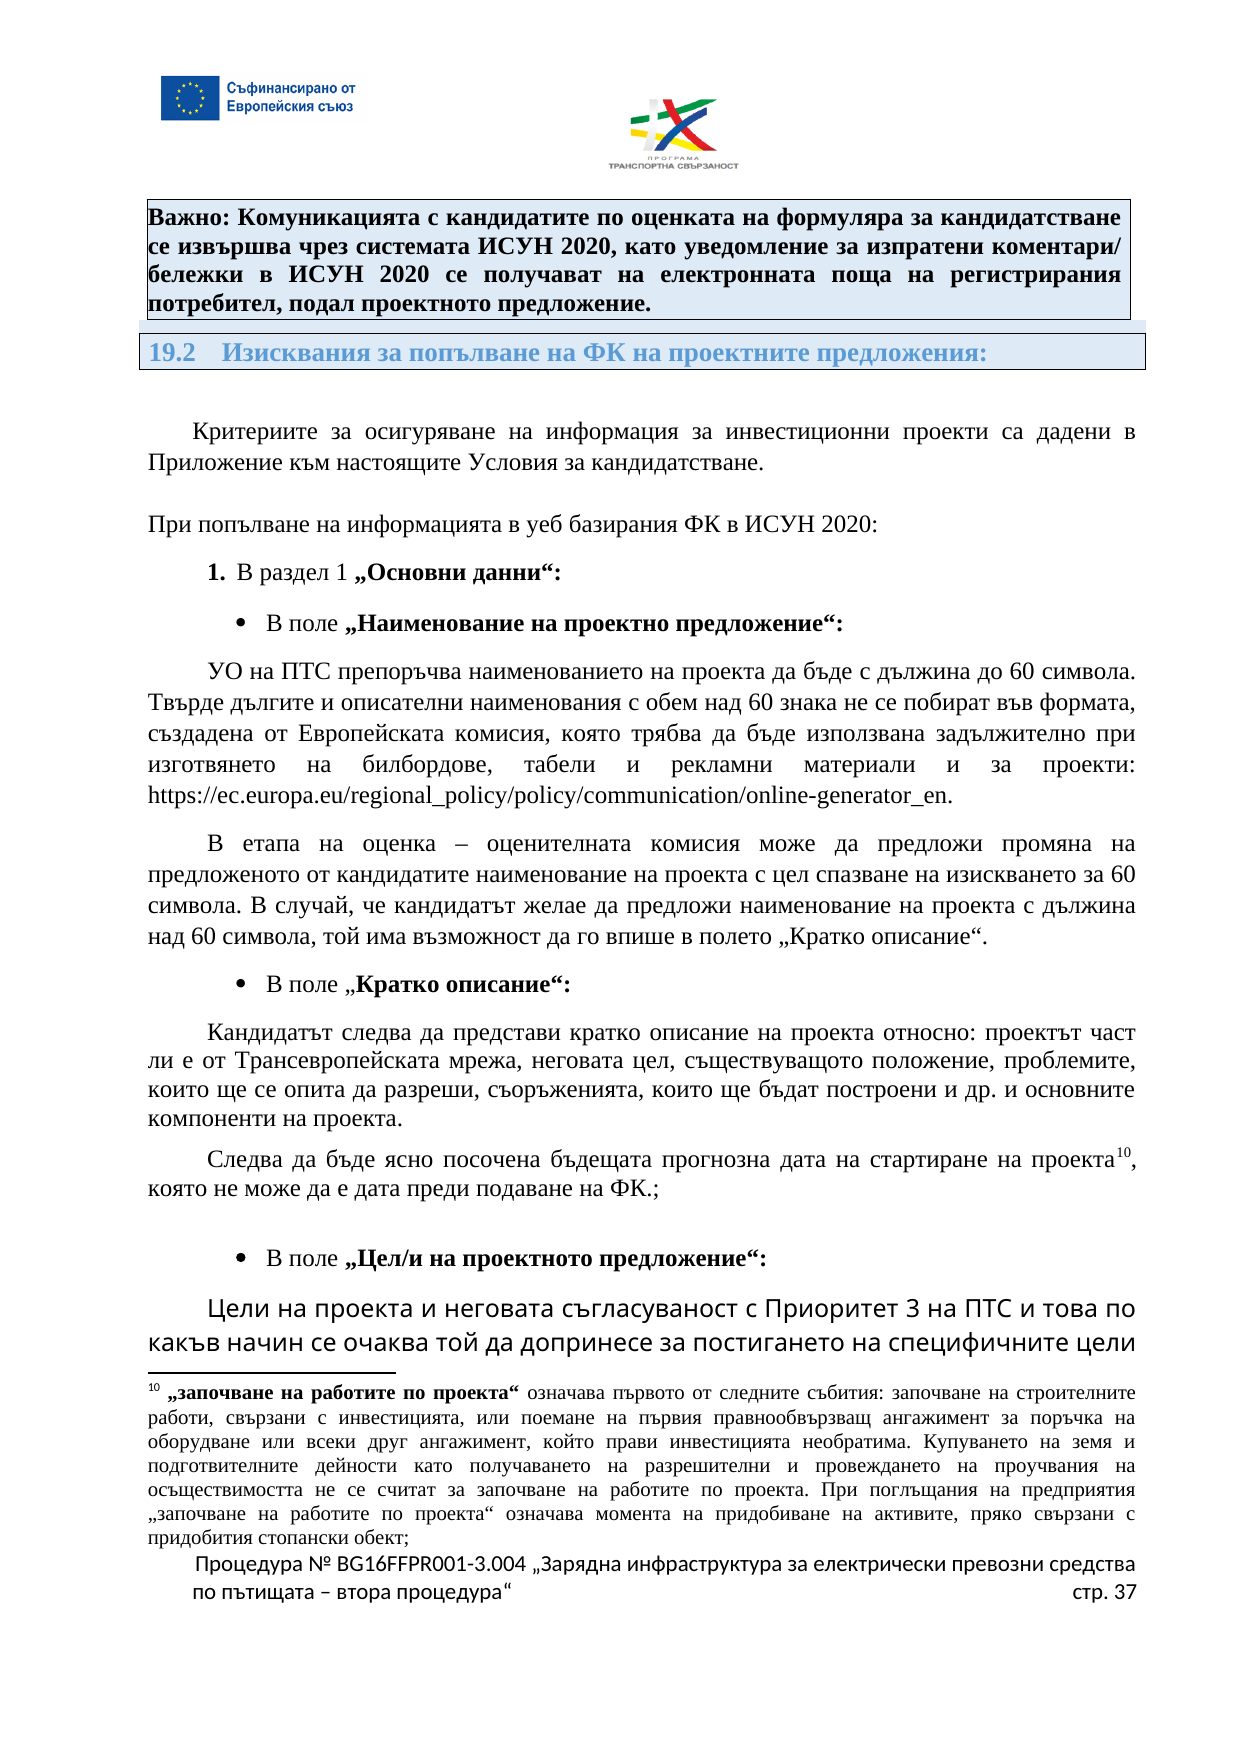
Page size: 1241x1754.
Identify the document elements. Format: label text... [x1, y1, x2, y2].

list Важно: Комуникацията с кандидатите по оценката на формуляра за кандидатстване се извършва чрез системата ИСУН 2020, като уведомление за изпратени коментари/ бележки в ИСУН 2020 се получават на електронната поща на регистрирания потребител, подал проектното предложение. [148, 200, 1130, 319]
picture [158, 73, 368, 123]
list В раздел 1 „Основни данни“: [207, 557, 1137, 586]
text УО на ПТС препоръчва наименованието на проекта да бъде с дължина до 60 символа. Твърде дългите и описателни наименования с обем над 60 знака не се побират във формата, създадена от Европейската комисия, която трябва да бъде използвана задължително при изготвянето на билбордове, табели и рекламни материали и за проекти: https://ec.europa.eu/regional_policy/policy/communication/online-generator_en. [148, 656, 1137, 809]
text Кандидатът следва да представи кратко описание на проекта относно: проектът част ли е от Трансевропейската мрежа, неговата цел, съществуващото положение, проблемите, които ще се опита да разреши, съоръженията, които ще бъдат построени и др. и основните компоненти на проекта. [148, 1017, 1137, 1132]
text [148, 1291, 1137, 1359]
text В етапа на оценка – оценителната комисия може да предложи промяна на предложеното от кандидатите наименование на проекта с цел спазване на изискването за 60 символа. В случай, че кандидатът желае да предложи наименование на проекта с дължина над 60 символа, той има възможност да го впише в полето „Кратко описание“. [148, 828, 1137, 950]
text Следва да бъде ясно посочена бъдещата прогнозна дата на стартиране на проекта, която не може да е дата преди подаване на ФК.; [148, 1144, 1137, 1202]
text При попълване на информацията в уеб базирания ФК в ИСУН 2020: [148, 509, 1137, 538]
list В поле „Кратко описание“: [236, 969, 1137, 998]
list В поле „Цел/и на проектното предложение“: [236, 1243, 1137, 1272]
subtitle Изисквания за попълване на ФК на проектните предложения: [140, 334, 1145, 369]
text Критериите за осигуряване на информация за инвестиционни проекти са дадени в Приложение към настоящите Условия за кандидатстване. [148, 416, 1137, 476]
list В поле „Наименование на проектно предложение“: [236, 608, 1137, 637]
